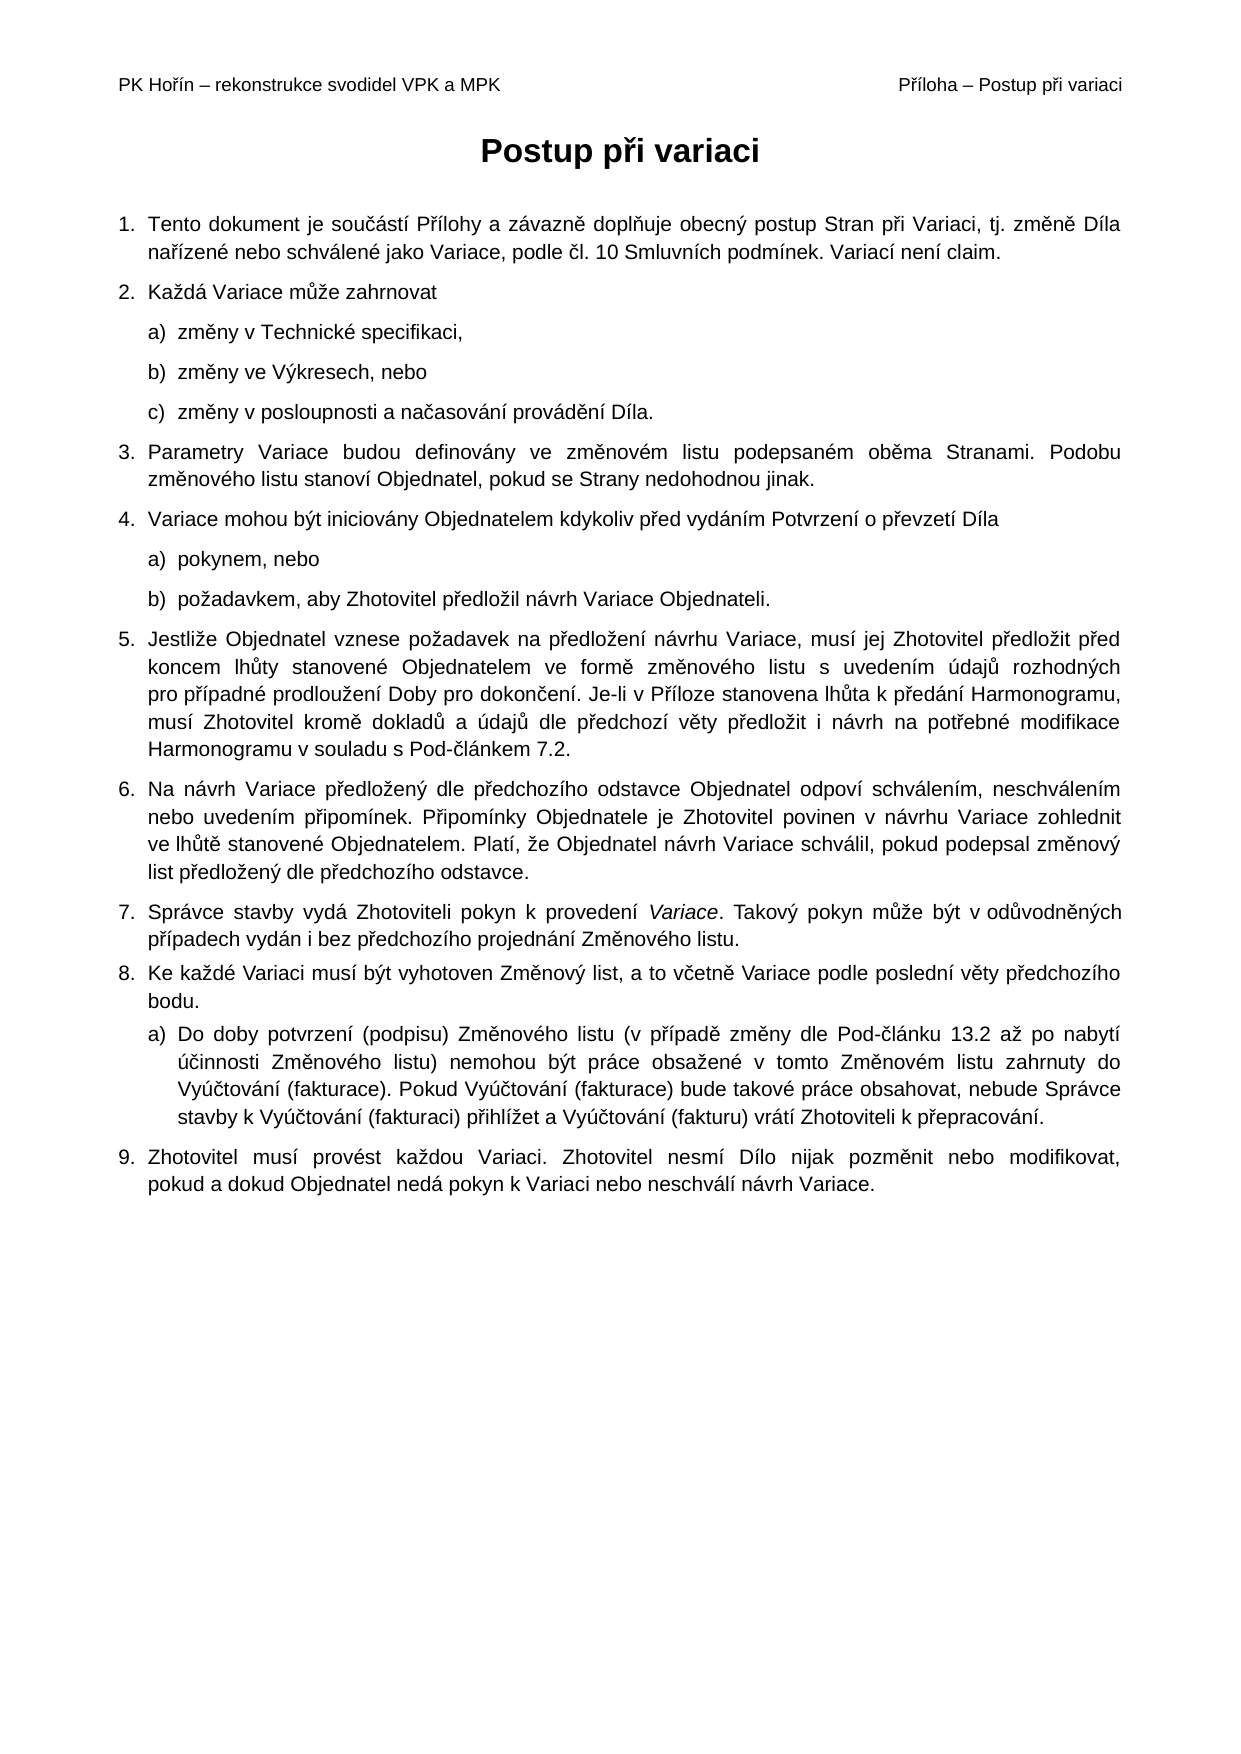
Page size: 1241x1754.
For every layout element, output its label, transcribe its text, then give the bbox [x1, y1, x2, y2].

text Na návrh Variace předložený dle předchozího odstavce Objednatel odpoví schválením, neschválením nebo uvedením připomínek. Připomínky Objednatele je Zhotovitel povinen v návrhu Variace zohlednit ve lhůtě stanovené Objednatelem. Platí, že Objednatel návrh Variace schválil, pokud podepsal změnový list předložený dle předchozího odstavce. [118, 777, 1122, 884]
title Postup při variaci [118, 131, 1122, 169]
text Správce stavby vydá Zhotoviteli pokyn k provedení Variace. Takový pokyn může být v odůvodněných případech vydán i bez předchozího projednání Změnového listu. [118, 900, 1122, 951]
text Zhotovitel musí provést každou Variaci. Zhotovitel nesmí Dílo nijak pozměnit nebo modifikovat, pokud a dokud Objednatel nedá pokyn k Variaci nebo neschválí návrh Variace. [118, 1145, 1122, 1196]
text Variace mohou být iniciovány Objednatelem kdykoliv před vydáním Potvrzení o převzetí Díla [118, 507, 1122, 531]
text Do doby potvrzení (podpisu) Změnového listu (v případě změny dle Pod-článku 13.2 až po nabytí účinnosti Změnového listu) nemohou být práce obsažené v tomto Změnovém listu zahrnuty do Vyúčtování (fakturace). Pokud Vyúčtování (fakturace) bude takové práce obsahovat, nebude Správce stavby k Vyúčtování (fakturaci) přihlížet a Vyúčtování (fakturu) vrátí Zhotoviteli k přepracování. [148, 1022, 1122, 1129]
text změny v Technické specifikaci, [148, 320, 1122, 344]
text změny ve Výkresech, nebo [148, 360, 1122, 384]
text pokynem, nebo [148, 547, 1122, 571]
text požadavkem, aby Zhotovitel předložil návrh Variace Objednateli. [148, 587, 1122, 611]
text Parametry Variace budou definovány ve změnovém listu podepsaném oběma Stranami. Podobu změnového listu stanoví Objednatel, pokud se Strany nedohodnou jinak. [118, 440, 1122, 491]
text Tento dokument je součástí Přílohy a závazně doplňuje obecný postup Stran při Variaci, tj. změně Díla nařízené nebo schválené jako Variace, podle čl. 10 Smluvních podmínek. Variací není claim. [118, 212, 1122, 264]
text změny v posloupnosti a načasování provádění Díla. [148, 400, 1122, 424]
text Každá Variace může zahrnovat [118, 280, 1122, 304]
text Ke každé Variaci musí být vyhotoven Změnový list, a to včetně Variace podle poslední věty předchozího bodu. [118, 961, 1122, 1012]
text Jestliže Objednatel vznese požadavek na předložení návrhu Variace, musí jej Zhotovitel předložit před koncem lhůty stanovené Objednatelem ve formě změnového listu s uvedením údajů rozhodných pro případné prodloužení Doby pro dokončení. Je-li v Příloze stanovena lhůta k předání Harmonogramu, musí Zhotovitel kromě dokladů a údajů dle předchozí věty předložit i návrh na potřebné modifikace Harmonogramu v souladu s Pod-článkem 7.2. [118, 627, 1122, 761]
